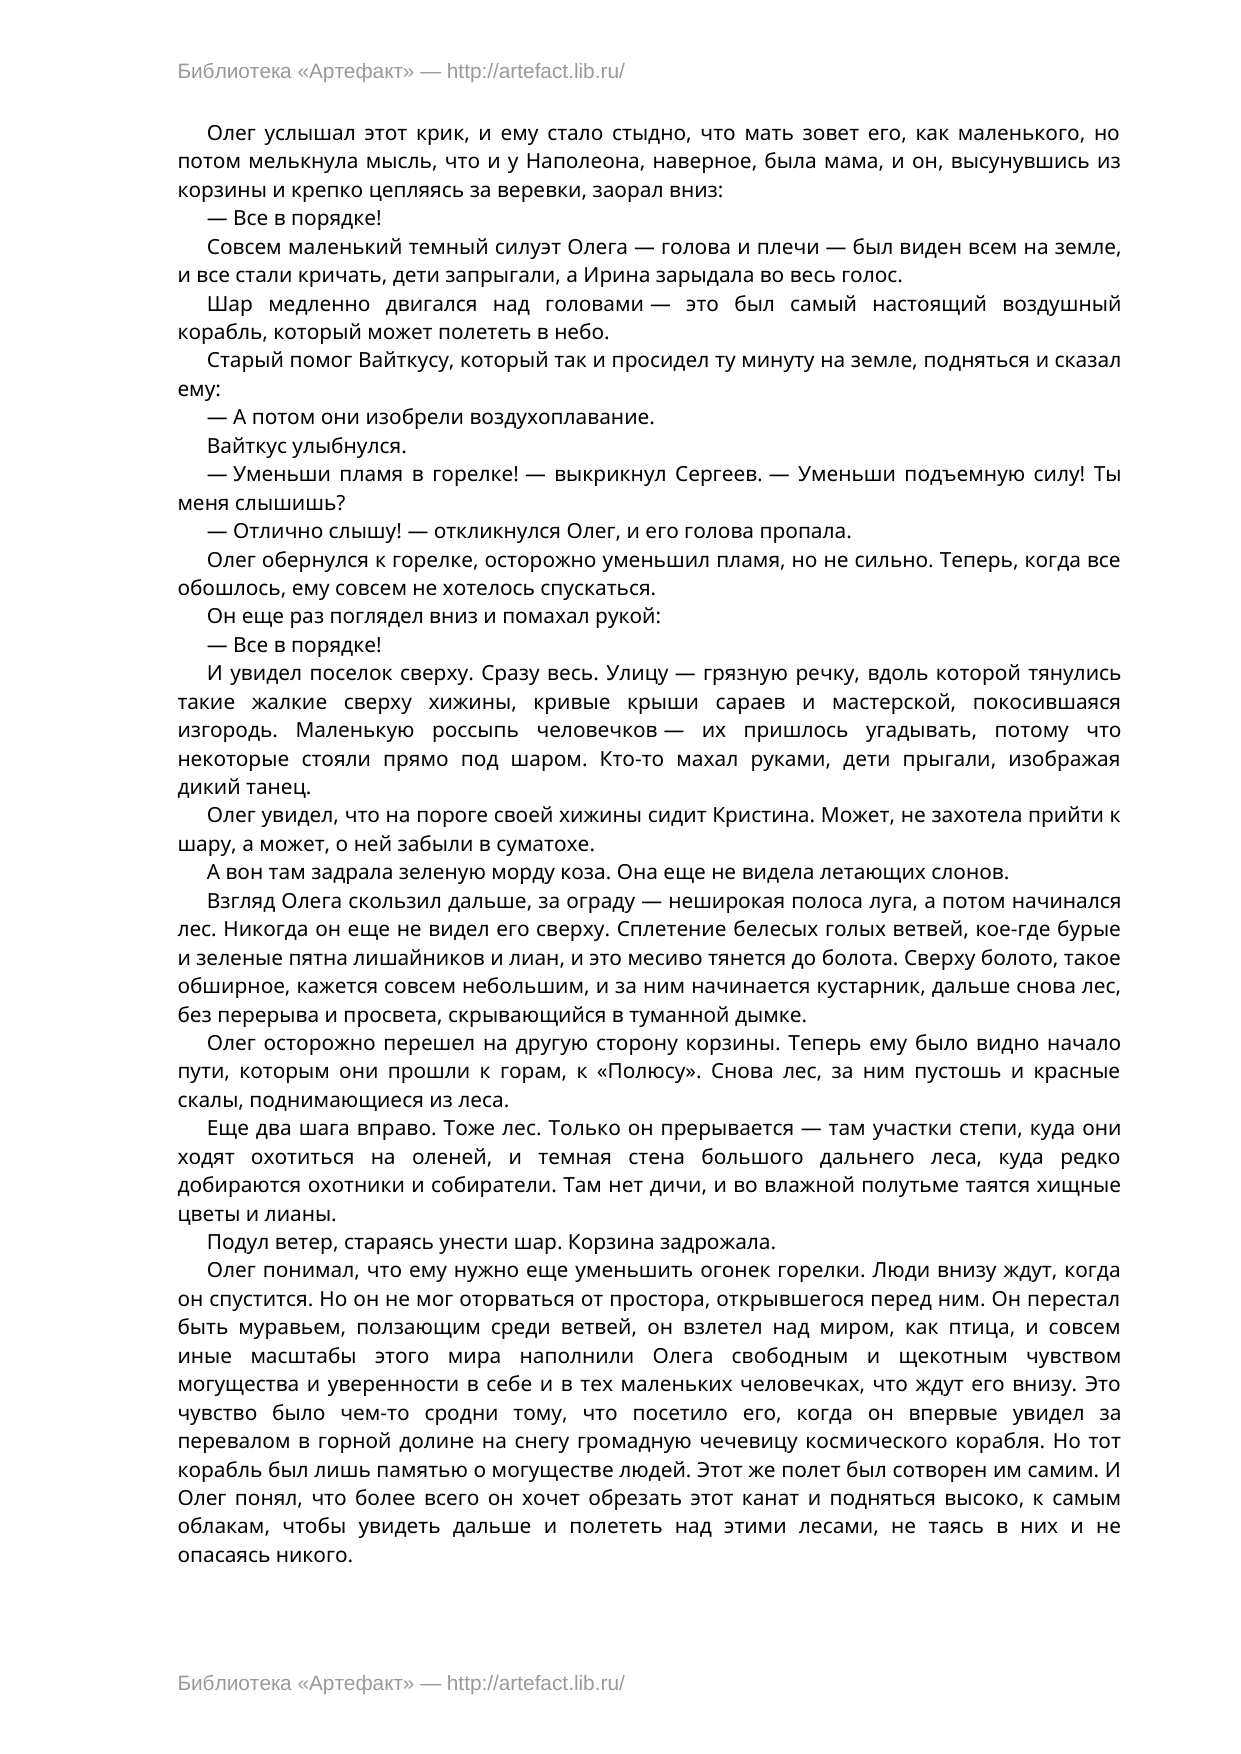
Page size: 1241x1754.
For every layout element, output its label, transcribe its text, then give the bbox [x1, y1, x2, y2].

text Олег услышал этот крик, и ему стало стыдно, что мать зовет его, как маленького, но потом мелькнула мысль, что и у Наполеона, наверное, была мама, и он, высунувшись из корзины и крепко цепляясь за веревки, заорал вниз: [177, 118, 1122, 203]
text — Уменьши пламя в горелке! — выкрикнул Сергеев. — Уменьши подъемную силу! Ты меня слышишь? [177, 459, 1122, 516]
text А вон там задрала зеленую морду коза. Она еще не видела летающих слонов. [177, 857, 1122, 886]
text Олег обернулся к горелке, осторожно уменьшил пламя, но не сильно. Теперь, когда все обошлось, ему совсем не хотелось спускаться. [177, 545, 1122, 602]
text — Отлично слышу! — откликнулся Олег, и его голова пропала. [177, 516, 1122, 545]
text Взгляд Олега скользил дальше, за ограду — неширокая полоса луга, а потом начинался лес. Никогда он еще не видел его сверху. Сплетение белесых голых ветвей, кое-где бурые и зеленые пятна лишайников и лиан, и это месиво тянется до болота. Сверху болото, такое обширное, кажется совсем небольшим, и за ним начинается кустарник, дальше снова лес, без перерыва и просвета, скрывающийся в туманной дымке. [177, 886, 1122, 1028]
text И увидел поселок сверху. Сразу весь. Улицу — грязную речку, вдоль которой тянулись такие жалкие сверху хижины, кривые крыши сараев и мастерской, покосившаяся изгородь. Маленькую россыпь человечков — их пришлось угадывать, потому что некоторые стояли прямо под шаром. Кто-то махал руками, дети прыгали, изображая дикий танец. [177, 658, 1122, 801]
text Старый помог Вайткусу, который так и просидел ту минуту на земле, подняться и сказал ему: [177, 346, 1122, 402]
text Подул ветер, стараясь унести шар. Корзина задрожала. [177, 1227, 1122, 1256]
text Вайткус улыбнулся. [177, 431, 1122, 459]
text Олег понимал, что ему нужно еще уменьшить огонек горелки. Люди внизу ждут, когда он спустится. Но он не мог оторваться от простора, открывшегося перед ним. Он перестал быть муравьем, ползающим среди ветвей, он взлетел над миром, как птица, и совсем иные масштабы этого мира наполнили Олега свободным и щекотным чувством могущества и уверенности в себе и в тех маленьких человечках, что ждут его внизу. Это чувство было чем-то сродни тому, что посетило его, когда он впервые увидел за перевалом в горной долине на снегу громадную чечевицу космического корабля. Но тот корабль был лишь памятью о могуществе людей. Этот же полет был сотворен им самим. И Олег понял, что более всего он хочет обрезать этот канат и подняться высоко, к самым облакам, чтобы увидеть дальше и полететь над этими лесами, не таясь в них и не опасаясь никого. [177, 1256, 1122, 1568]
text Совсем маленький темный силуэт Олега — голова и плечи — был виден всем на земле, и все стали кричать, дети запрыгали, а Ирина зарыдала во весь голос. [177, 232, 1122, 289]
text — Все в порядке! [177, 203, 1122, 232]
text — Все в порядке! [177, 630, 1122, 658]
text Он еще раз поглядел вниз и помахал рукой: [177, 602, 1122, 630]
text Олег увидел, что на пороге своей хижины сидит Кристина. Может, не захотела прийти к шару, а может, о ней забыли в суматохе. [177, 801, 1122, 857]
text — А потом они изобрели воздухоплавание. [177, 402, 1122, 431]
text Шар медленно двигался над головами — это был самый настоящий воздушный корабль, который может полететь в небо. [177, 289, 1122, 346]
text Еще два шага вправо. Тоже лес. Только он прерывается — там участки степи, куда они ходят охотиться на оленей, и темная стена большого дальнего леса, куда редко добираются охотники и собиратели. Там нет дичи, и во влажной полутьме таятся хищные цветы и лианы. [177, 1113, 1122, 1227]
text Олег осторожно перешел на другую сторону корзины. Теперь ему было видно начало пути, которым они прошли к горам, к «Полюсу». Снова лес, за ним пустошь и красные скалы, поднимающиеся из леса. [177, 1028, 1122, 1113]
